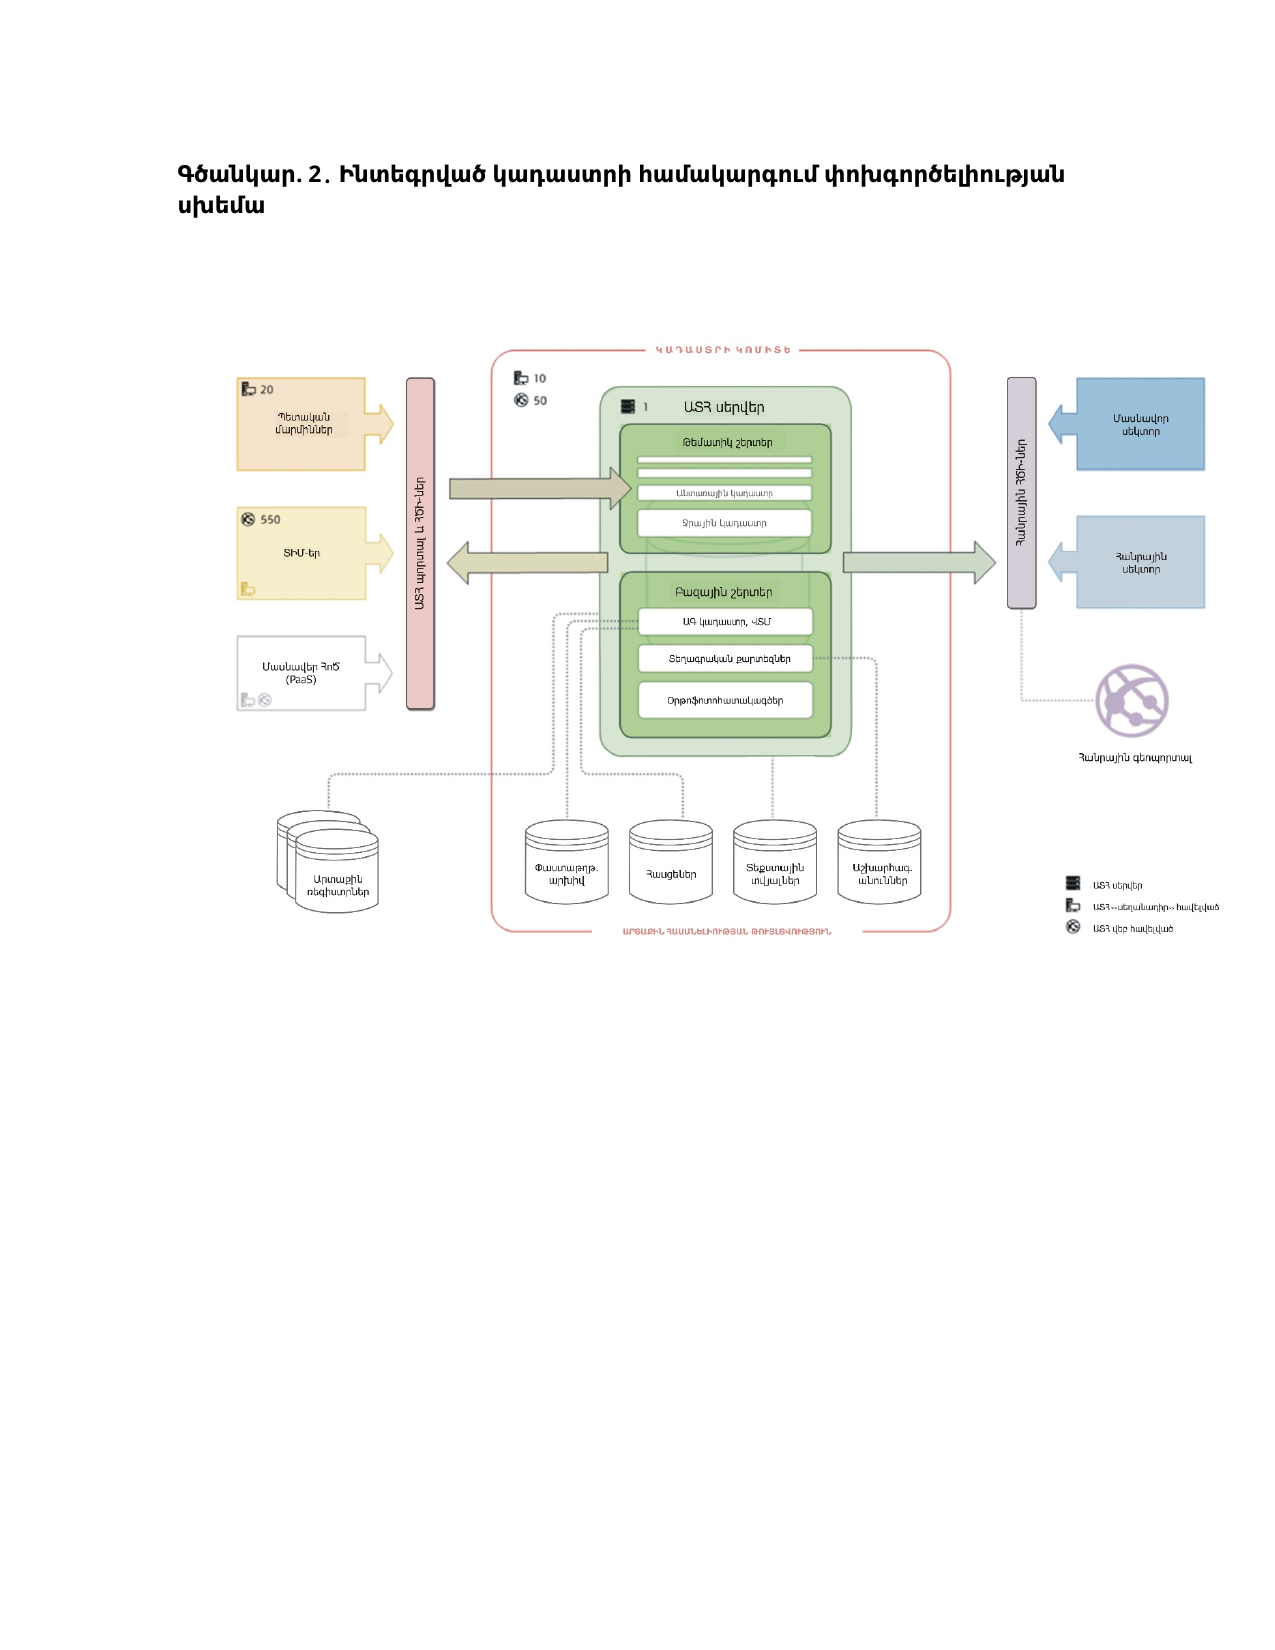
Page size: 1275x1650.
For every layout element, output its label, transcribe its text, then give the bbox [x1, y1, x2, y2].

text Գծանկար. 2․ Ինտեգրված կադաստրի համակարգում փոխգործելիության սխեմա [177, 158, 1152, 220]
picture [177, 251, 1275, 1034]
